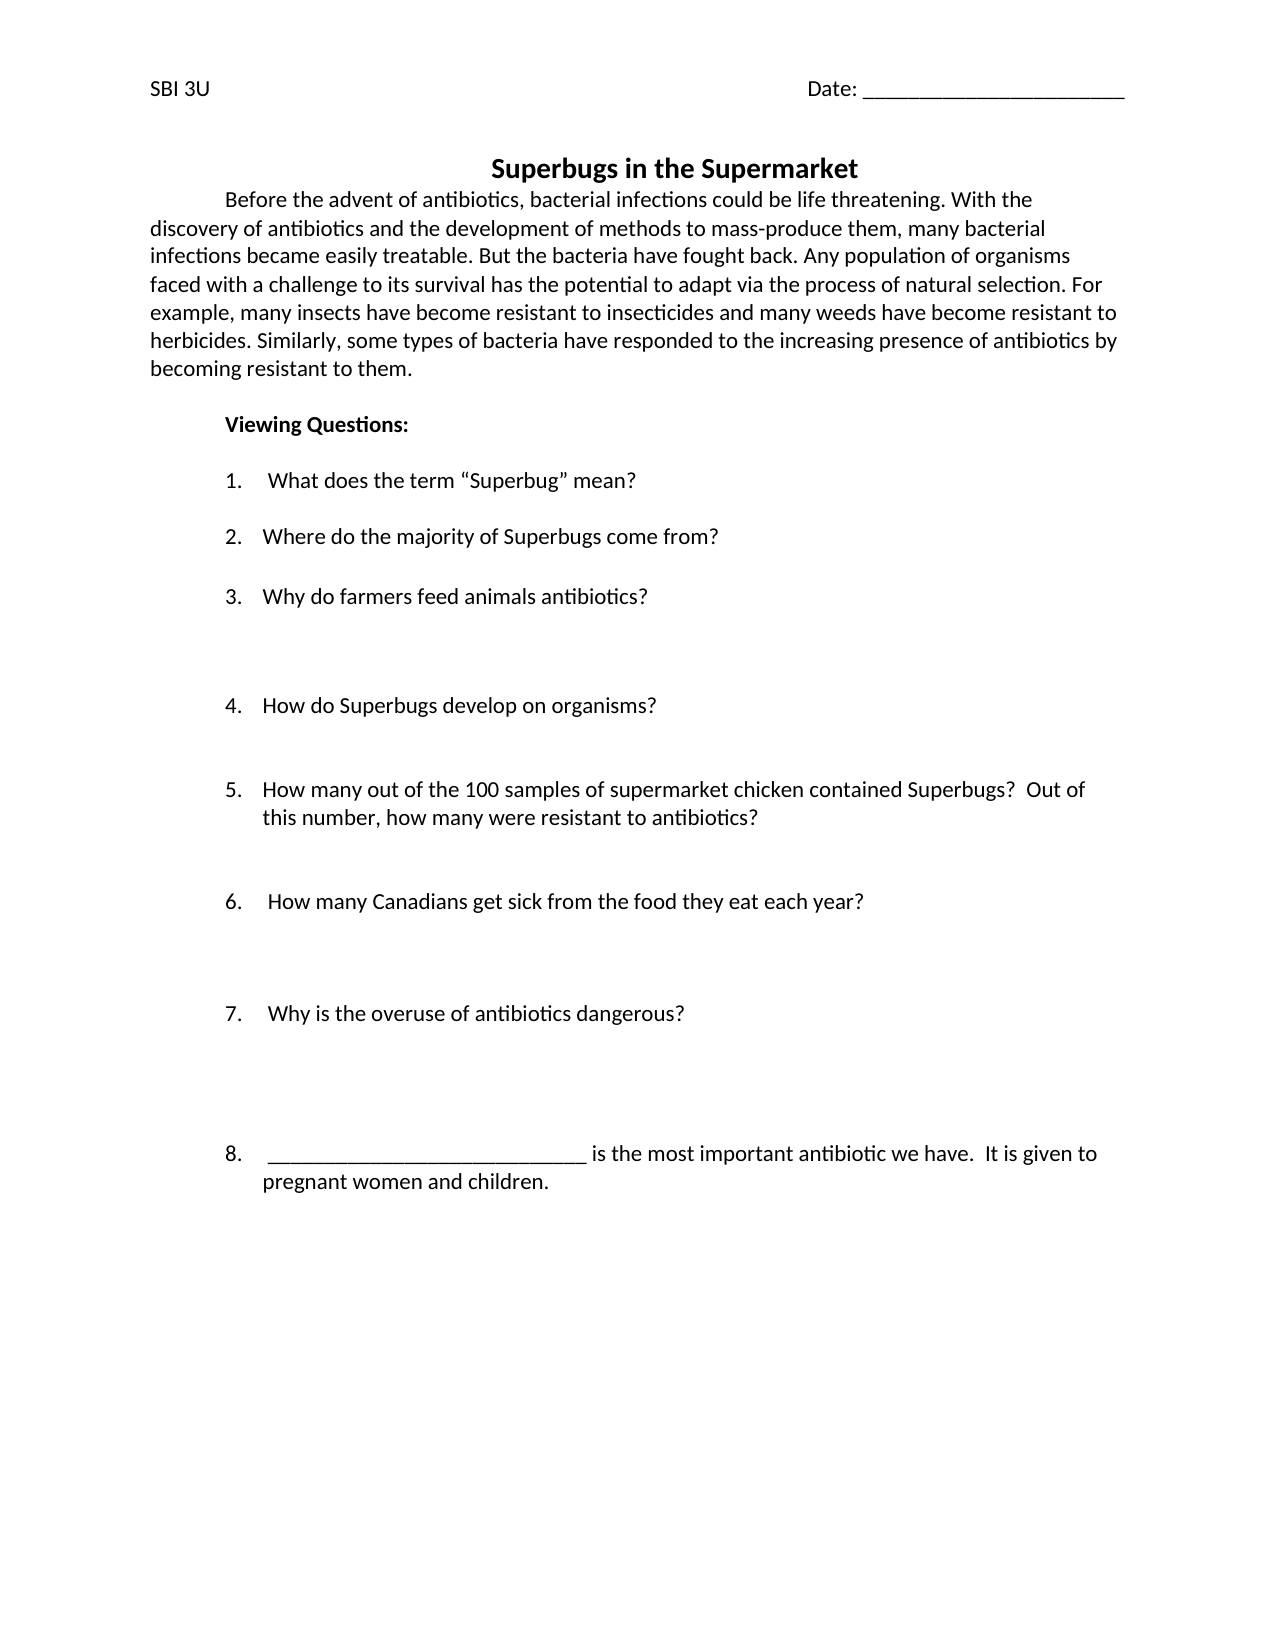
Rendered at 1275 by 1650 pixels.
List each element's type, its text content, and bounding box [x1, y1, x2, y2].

text Viewing Questions: [150, 410, 1125, 438]
list Why is the overuse of antibiotics dangerous? [225, 999, 1125, 1027]
list Where do the majority of Superbugs come from? [225, 522, 1125, 550]
list What does the term “Superbug” mean? [225, 466, 1125, 494]
list Why do farmers feed animals antibiotics? [225, 582, 1125, 610]
list How many Canadians get sick from the food they eat each year? [225, 887, 1125, 915]
list ____________________________ is the most important antibiotic we have. It is given to pregnant women and children. [225, 1139, 1125, 1196]
list How do Superbugs develop on organisms? [225, 691, 1125, 719]
text Before the advent of antibiotics, bacterial infections could be life threatening. With the discovery of antibiotics and the development of methods to mass-produce them, many bacterial infections became easily treatable. But the bacteria have fought back. Any population of organisms faced with a challenge to its survival has the potential to adapt via the process of natural selection. For example, many insects have become resistant to insecticides and many weeds have become resistant to herbicides. Similarly, some types of bacteria have responded to the increasing presence of antibiotics by becoming resistant to them. [150, 186, 1125, 382]
text Superbugs in the Supermarket [150, 150, 1125, 186]
list How many out of the 100 samples of supermarket chicken contained Superbugs? Out of this number, how many were resistant to antibiotics? [225, 775, 1125, 831]
